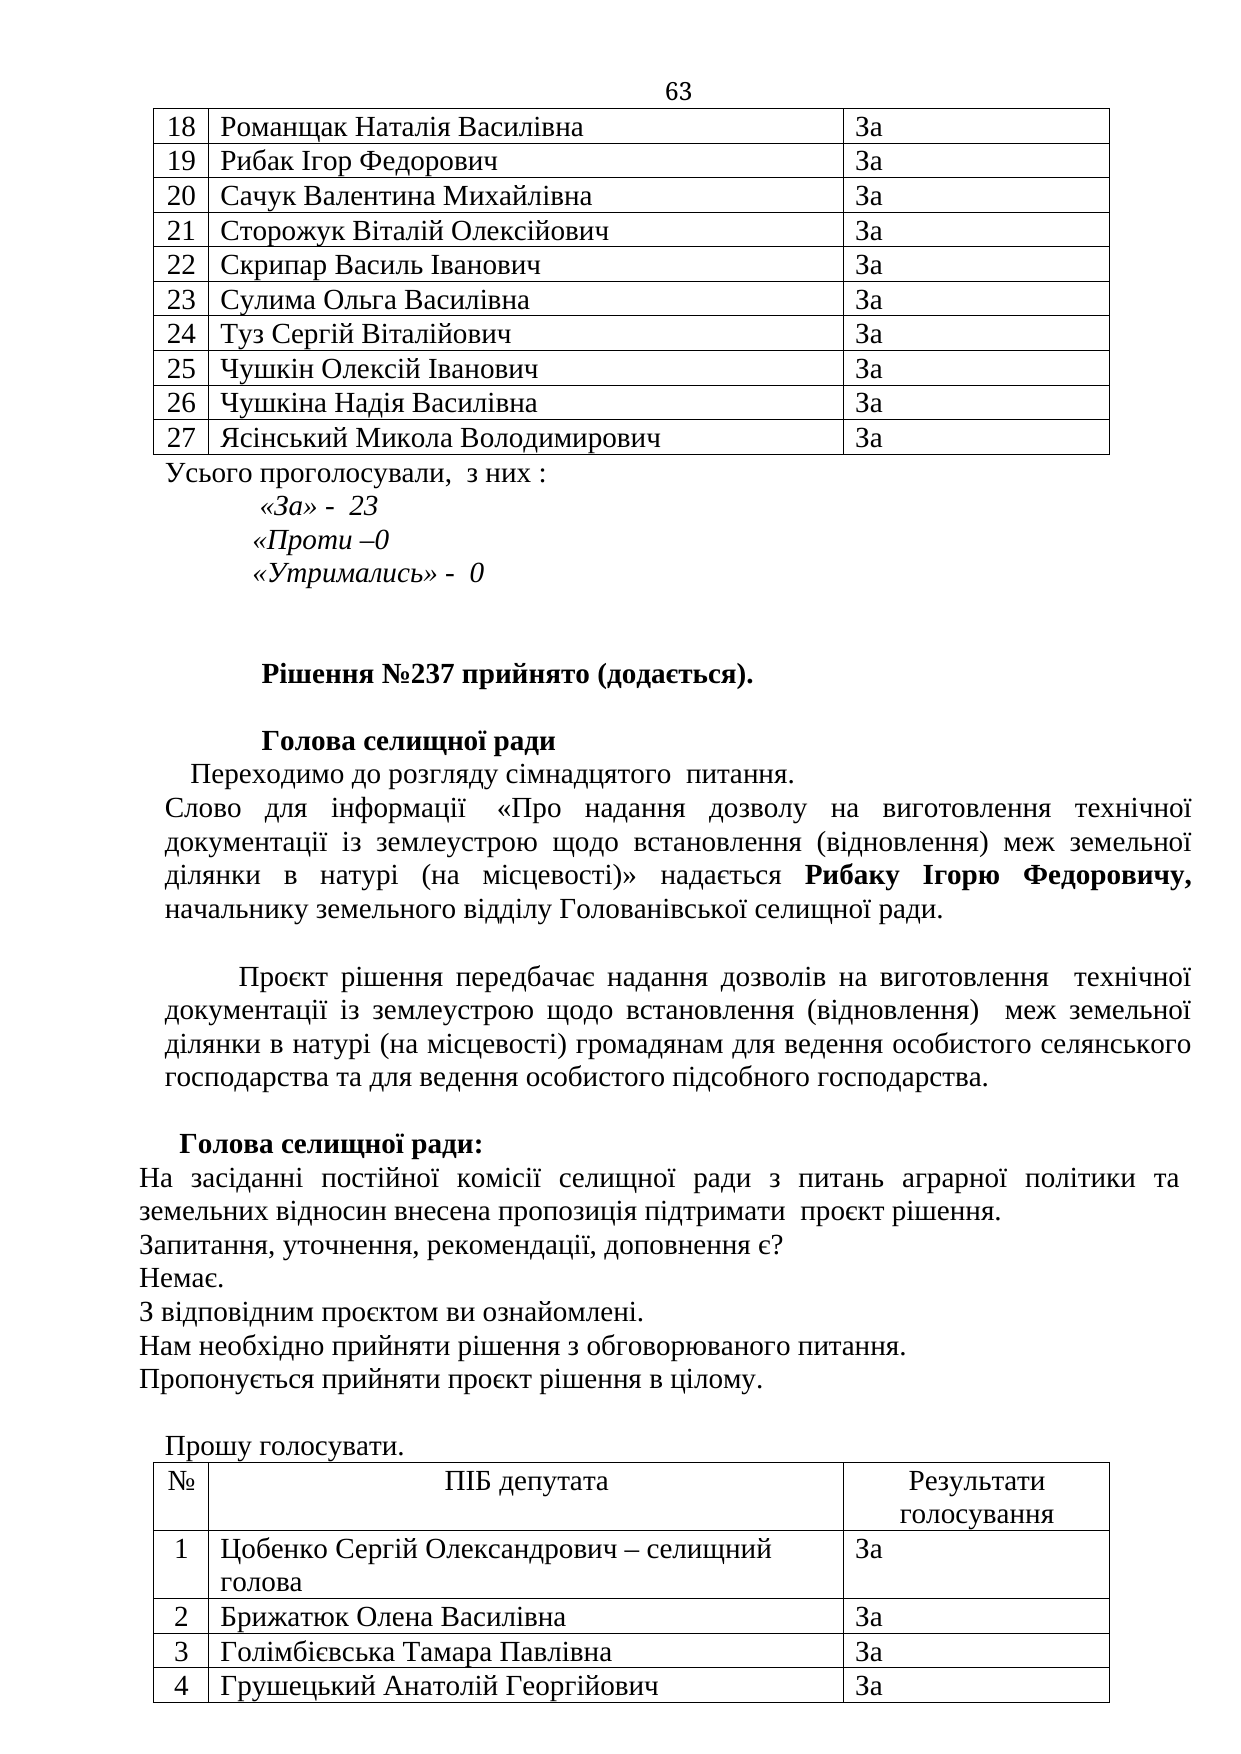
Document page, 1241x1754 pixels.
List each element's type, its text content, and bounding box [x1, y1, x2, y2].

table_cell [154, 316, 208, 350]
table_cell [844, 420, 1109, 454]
text Немає. [139, 1261, 1181, 1294]
text Усього проголосували, з них : [164, 455, 1192, 488]
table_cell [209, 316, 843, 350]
text Прошу голосувати. [164, 1428, 1192, 1462]
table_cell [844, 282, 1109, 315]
text «Проти –0 [252, 522, 1192, 555]
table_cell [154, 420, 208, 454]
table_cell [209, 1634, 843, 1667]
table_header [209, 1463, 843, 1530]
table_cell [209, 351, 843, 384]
text Нам необхідно прийняти рішення з обговорюваного питання. [139, 1328, 1181, 1361]
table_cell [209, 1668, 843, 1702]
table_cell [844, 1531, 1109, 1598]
text Слово для інформації «Про надання дозволу на виготовлення технічної документації із землеустрою щодо встановлення (відновлення) меж земельної ділянки в натурі (на місцевості)» надається Рибаку Ігорю Федоровичу, начальнику земельного відділу Голованівської селищної ради. [164, 790, 1192, 924]
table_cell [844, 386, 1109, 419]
text Голова селищної ради [261, 723, 1192, 757]
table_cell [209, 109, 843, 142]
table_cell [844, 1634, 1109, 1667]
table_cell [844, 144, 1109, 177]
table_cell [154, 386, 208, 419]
text Голова селищної ради: [164, 1126, 1182, 1160]
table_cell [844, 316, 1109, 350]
text Запитання, уточнення, рекомендації, доповнення є? [139, 1227, 1181, 1261]
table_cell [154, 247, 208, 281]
text «Утримались» - 0 [252, 555, 1192, 589]
text На засіданні постійної комісії селищної ради з питань аграрної політики та земельних відносин внесена пропозиція підтримати проєкт рішення. [139, 1160, 1181, 1227]
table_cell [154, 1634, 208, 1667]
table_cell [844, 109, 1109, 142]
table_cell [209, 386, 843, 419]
text Рішення №237 прийнято (додається). [261, 656, 1192, 689]
text З відповідним проєктом ви ознайомлені. [139, 1294, 1181, 1328]
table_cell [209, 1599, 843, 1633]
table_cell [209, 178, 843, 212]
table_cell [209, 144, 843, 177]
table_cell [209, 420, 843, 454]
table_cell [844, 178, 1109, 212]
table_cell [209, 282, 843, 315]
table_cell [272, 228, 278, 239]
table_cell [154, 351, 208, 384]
text «За» - 23 [252, 488, 1192, 522]
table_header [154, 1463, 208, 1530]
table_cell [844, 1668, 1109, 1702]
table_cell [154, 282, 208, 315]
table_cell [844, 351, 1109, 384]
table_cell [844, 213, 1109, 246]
text Пропонується прийняти проєкт рішення в цілому. [139, 1361, 1181, 1395]
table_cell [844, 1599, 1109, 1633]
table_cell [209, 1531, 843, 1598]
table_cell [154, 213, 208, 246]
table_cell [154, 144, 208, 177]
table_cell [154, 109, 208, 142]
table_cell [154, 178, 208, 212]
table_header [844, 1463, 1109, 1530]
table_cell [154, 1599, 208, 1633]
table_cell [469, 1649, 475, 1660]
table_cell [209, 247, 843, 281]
text Проєкт рішення передбачає надання дозволів на виготовлення технічної документації із землеустрою щодо встановлення (відновлення) меж земельної ділянки в натурі (на місцевості) громадянам для ведення особистого селянського господарства та для ведення особистого підсобного господарства. [164, 959, 1192, 1093]
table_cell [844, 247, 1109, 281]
subtitle Переходимо до розгляду сімнадцятого питання. [190, 757, 1192, 790]
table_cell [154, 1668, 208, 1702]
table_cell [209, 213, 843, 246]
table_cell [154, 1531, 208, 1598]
